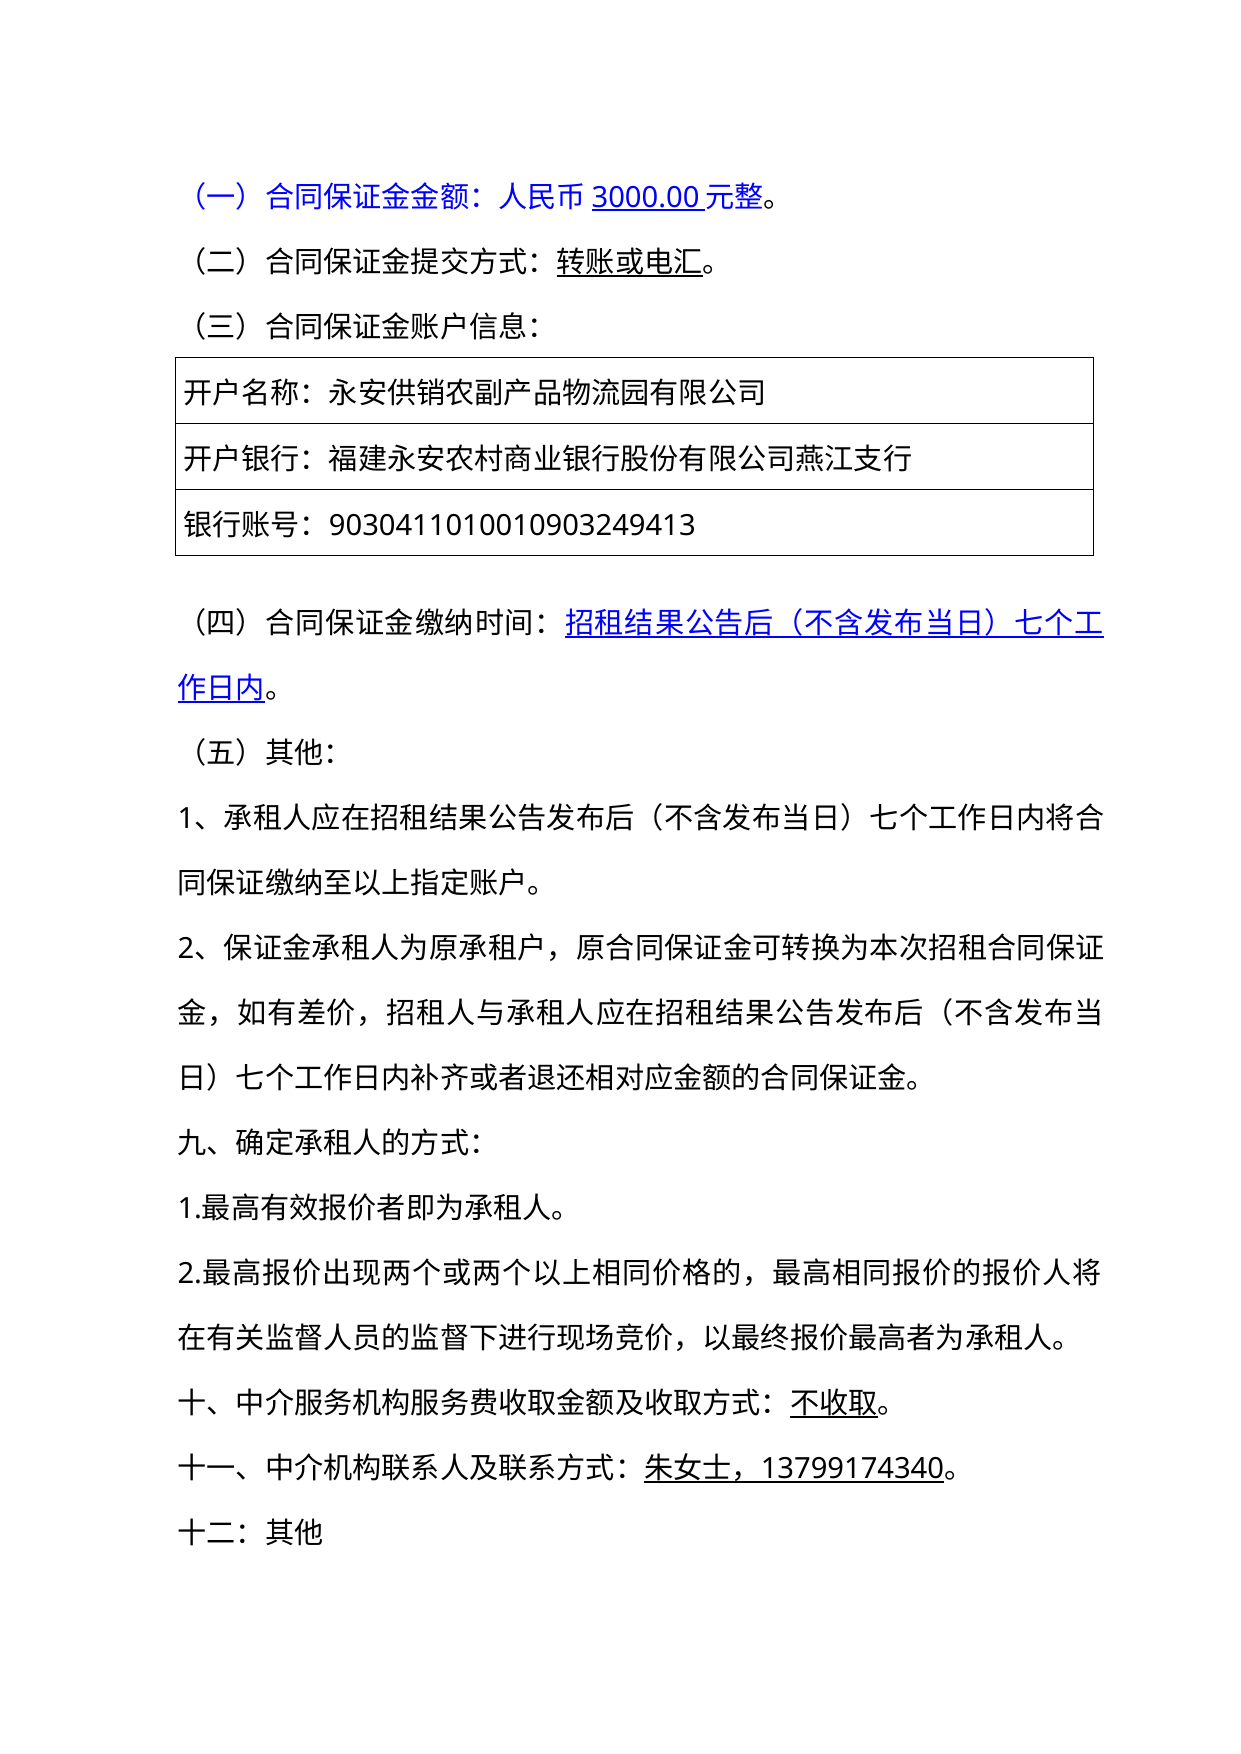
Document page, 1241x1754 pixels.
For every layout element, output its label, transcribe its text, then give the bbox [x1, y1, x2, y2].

list 十、中介服务机构服务费收取金额及收取方式：不收取。 [177, 1369, 1104, 1434]
text 十二：其他 [177, 1499, 1104, 1564]
table_header 开户名称：永安供销农副产品物流园有限公司 [176, 358, 1093, 423]
list （一）合同保证金金额：人民币3000.00元整。 [177, 162, 1104, 227]
list 1.最高有效报价者即为承租人。 [177, 1174, 1104, 1239]
table_cell 银行账号：9030411010010903249413 [176, 490, 1093, 555]
list 九、确定承租人的方式： [177, 1109, 1104, 1174]
list （五）其他： [177, 719, 1104, 784]
list （三）合同保证金账户信息： [177, 292, 1104, 357]
list 十一、中介机构联系人及联系方式：朱女士，13799174340。 [177, 1434, 1104, 1499]
table_cell 开户银行：福建永安农村商业银行股份有限公司燕江支行 [176, 424, 1093, 489]
list 合同保证金缴纳时间：招租结果公告后（不含发布当日）七个工作日内。 [177, 589, 1104, 719]
list （二）合同保证金提交方式：转账或电汇。 [177, 227, 1104, 292]
list 2.最高报价出现两个或两个以上相同价格的，最高相同报价的报价人将在有关监督人员的监督下进行现场竞价，以最终报价最高者为承租人。 [177, 1239, 1104, 1369]
list 1、承租人应在招租结果公告发布后（不含发布当日）七个工作日内将合同保证缴纳至以上指定账户。 [177, 784, 1104, 914]
list 2、保证金承租人为原承租户，原合同保证金可转换为本次招租合同保证金，如有差价，招租人与承租人应在招租结果公告发布后（不含发布当日）七个工作日内补齐或者退还相对应金额的合同保证金。 [177, 914, 1104, 1109]
